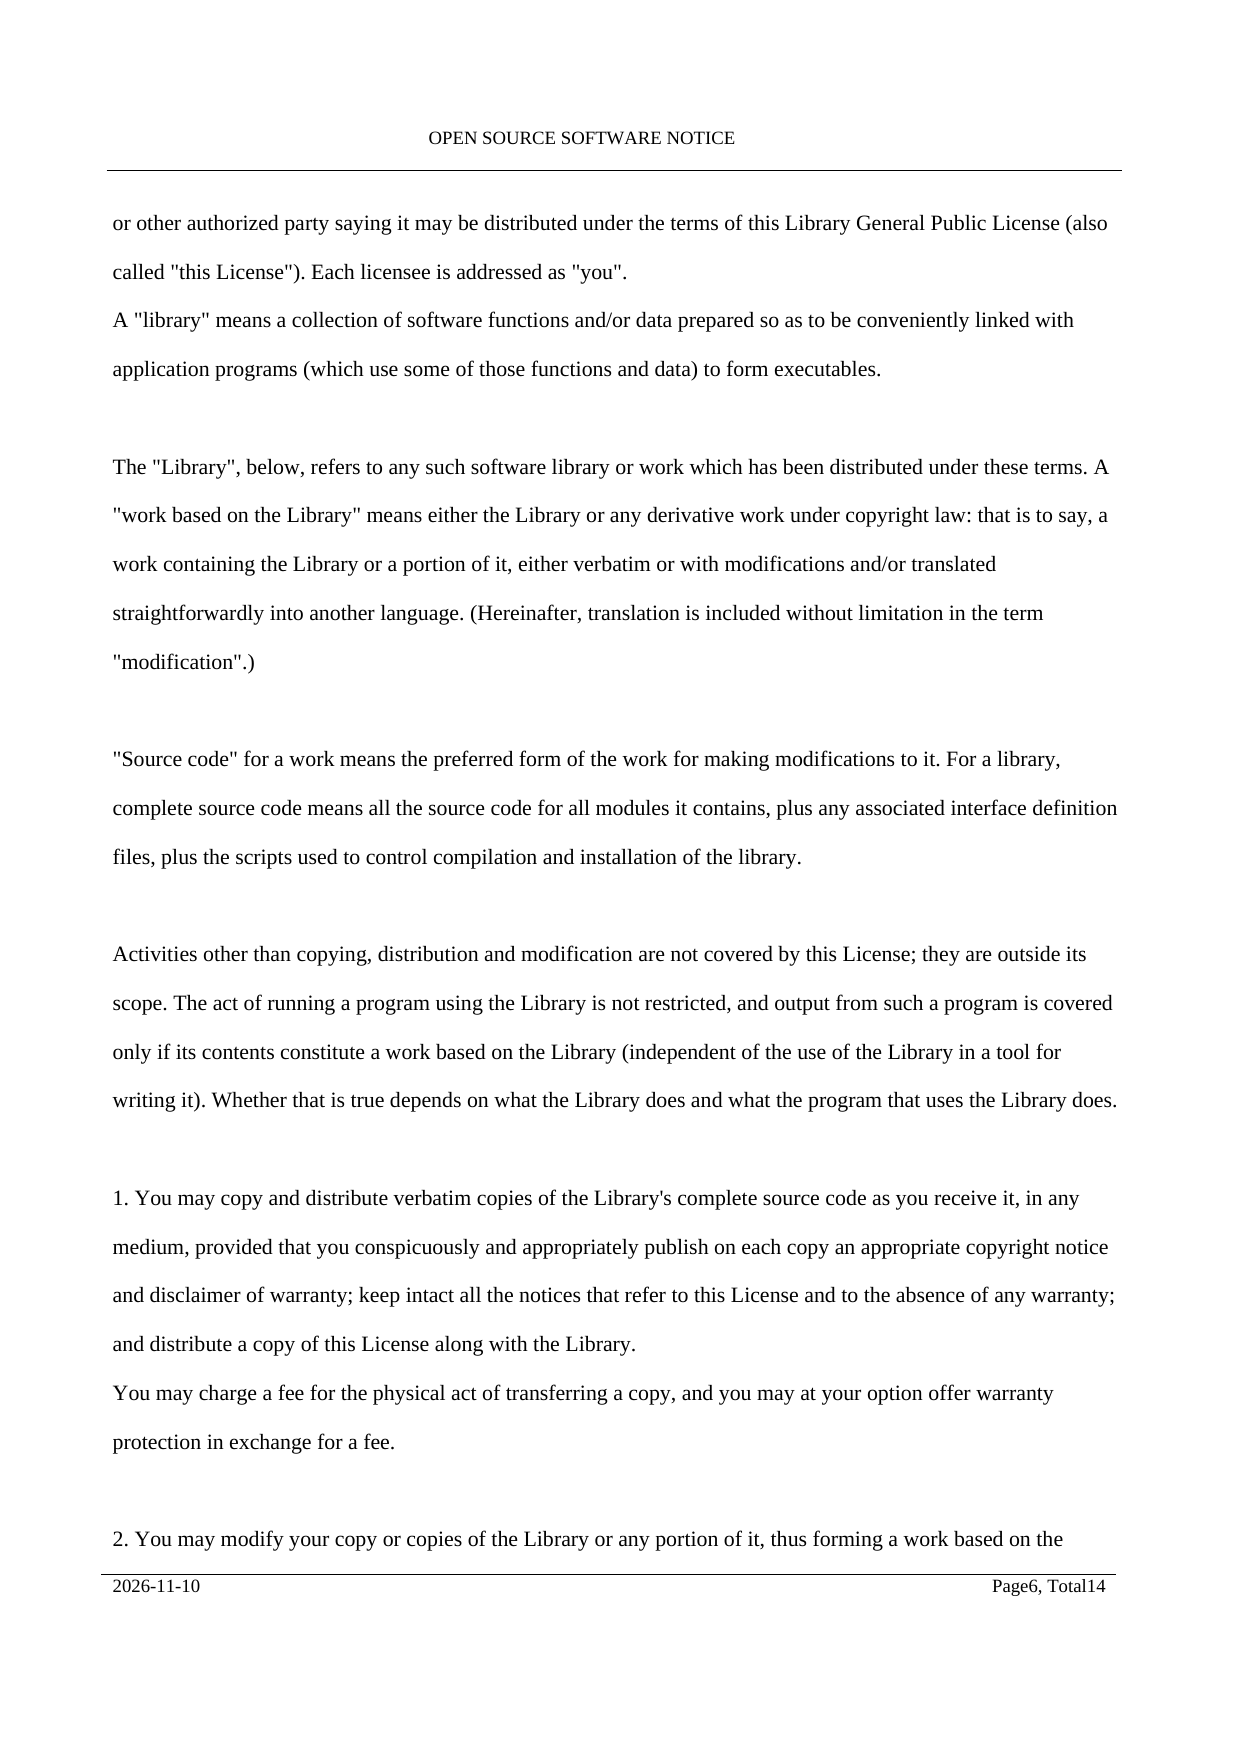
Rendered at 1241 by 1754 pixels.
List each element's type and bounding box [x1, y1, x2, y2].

text [112, 206, 1128, 1555]
